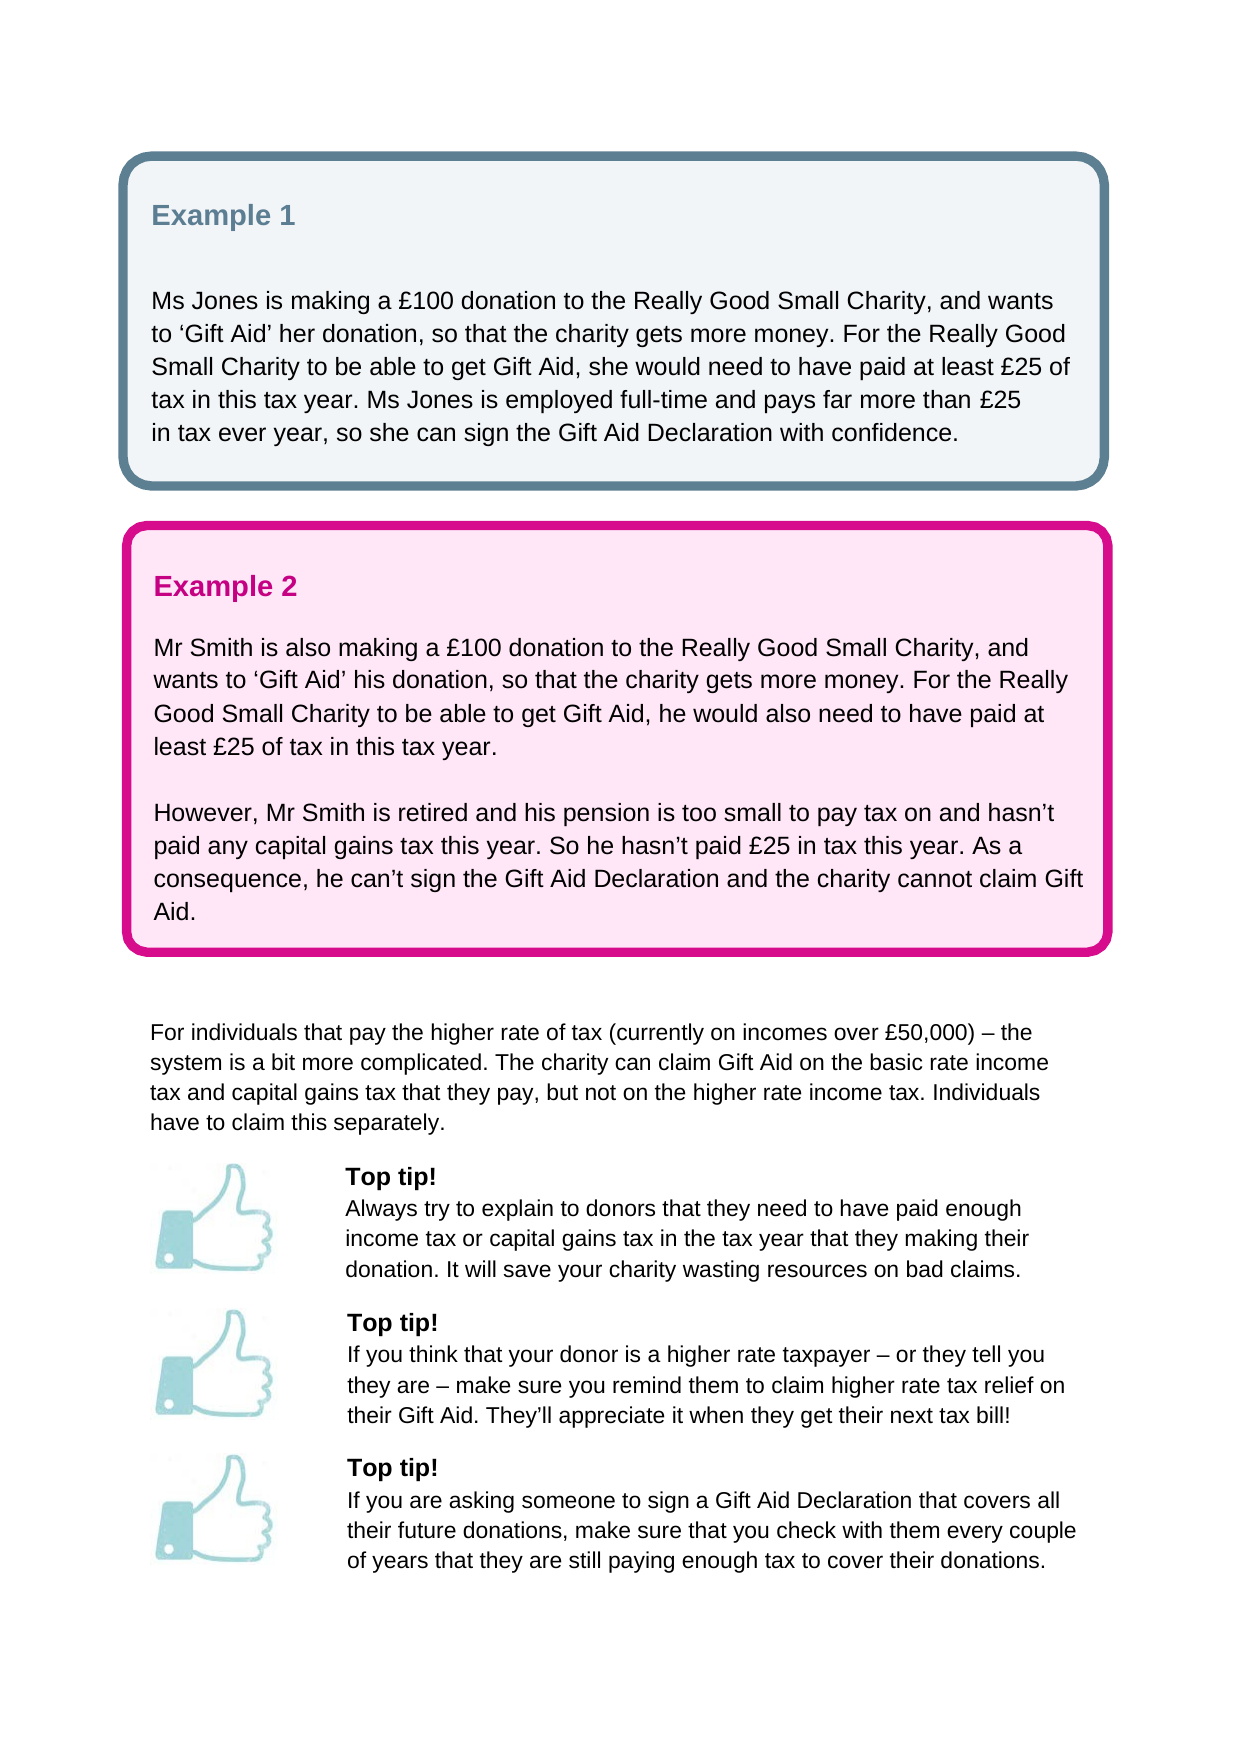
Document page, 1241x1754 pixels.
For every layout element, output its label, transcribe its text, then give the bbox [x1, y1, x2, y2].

picture [331, 1453, 1107, 1579]
picture [150, 1163, 278, 1274]
picture [150, 1308, 278, 1420]
text For individuals that pay the higher rate of tax (currently on incomes over £50,000) – the system is a bit more complicated. The charity can claim Gift Aid on the basic rate income tax and capital gains tax that they pay, but not on the higher rate income tax. Individuals have to claim this separately. [150, 1018, 1051, 1135]
picture [150, 1453, 278, 1565]
picture [135, 177, 1092, 466]
picture [321, 1162, 1097, 1287]
picture [138, 544, 1108, 934]
picture [331, 1308, 1107, 1433]
